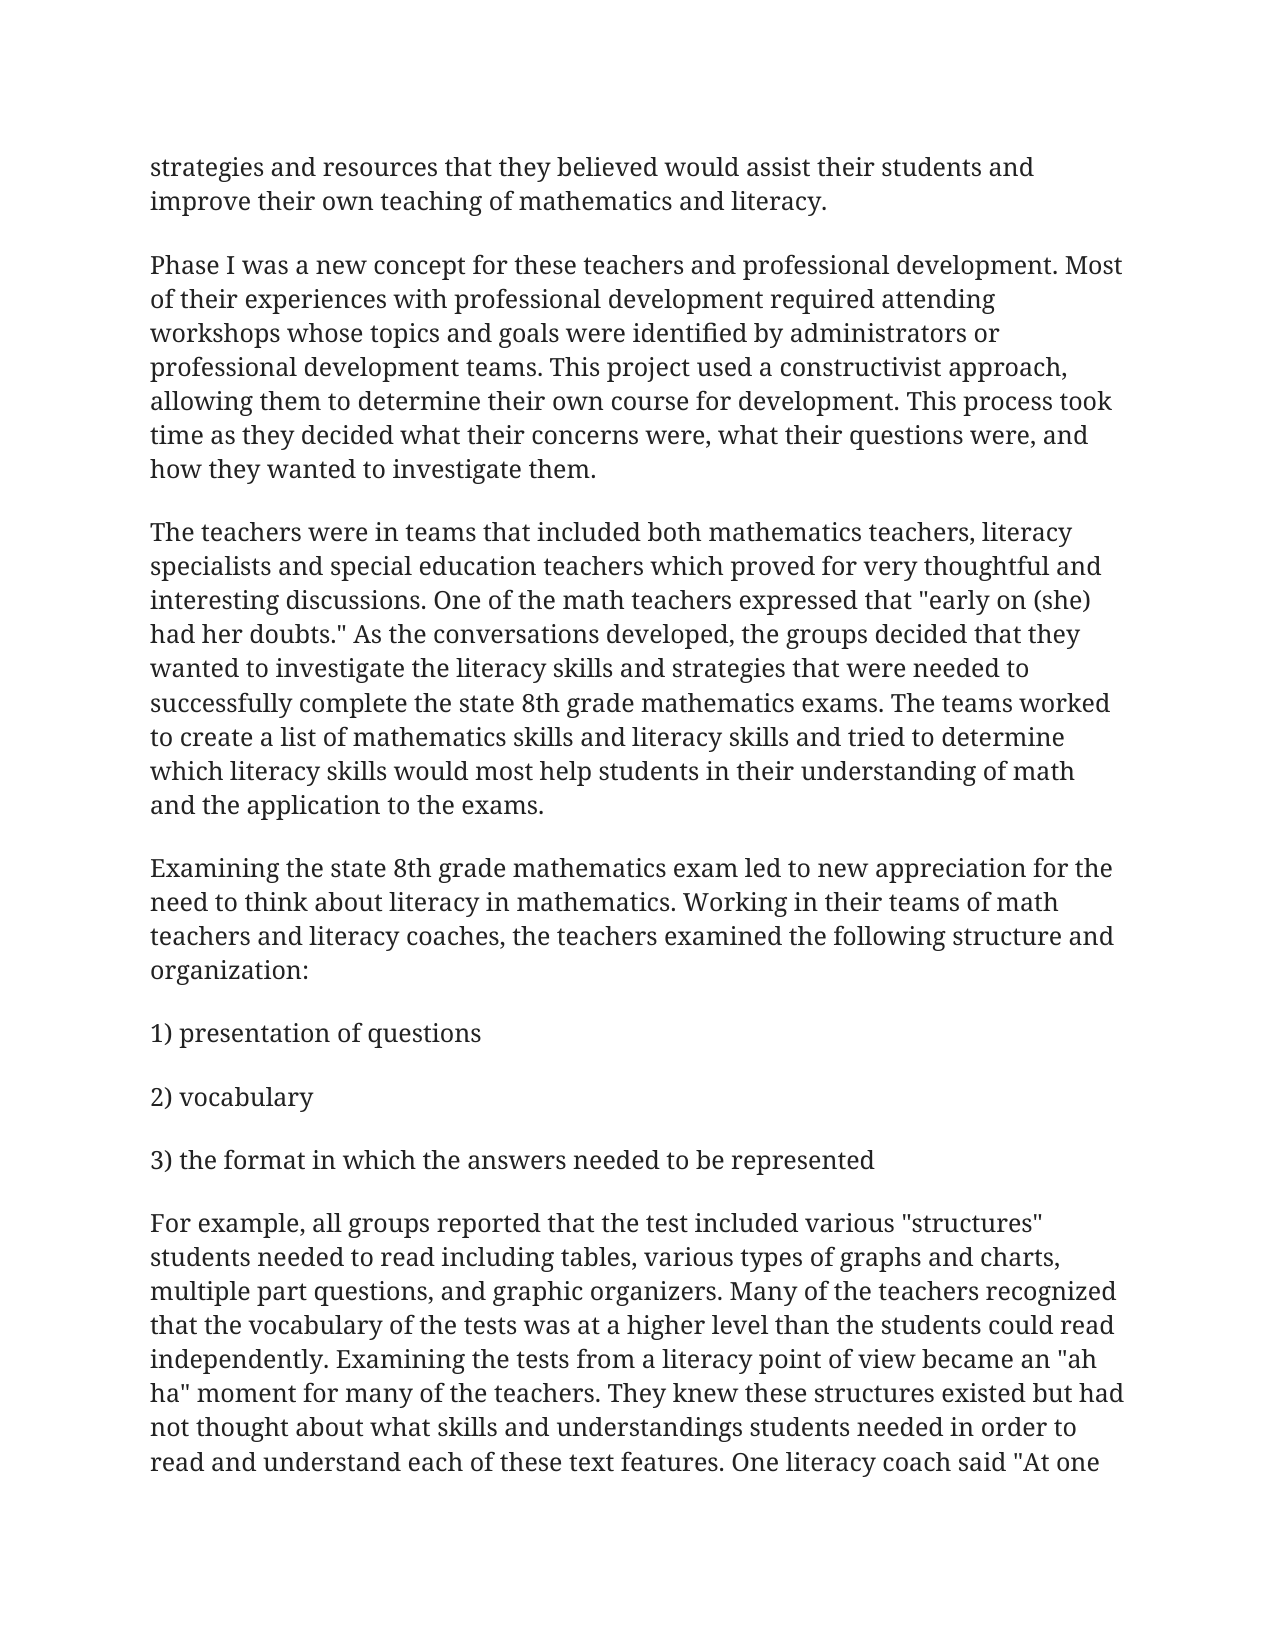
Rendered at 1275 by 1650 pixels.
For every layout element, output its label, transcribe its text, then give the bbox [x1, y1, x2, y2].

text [150, 1206, 1125, 1478]
text 1) presentation of questions [150, 1016, 1125, 1050]
text Phase I was a new concept for these teachers and professional development. Most of their experiences with professional development required attending workshops whose topics and goals were identified by administrators or professional development teams. This project used a constructivist approach, allowing them to determine their own course for development. This process took time as they decided what their concerns were, what their questions were, and how they wanted to investigate them. [150, 247, 1125, 486]
text 2) vocabulary [150, 1079, 1125, 1113]
text The teachers were in teams that included both mathematics teachers, literacy specialists and special education teachers which proved for very thoughtful and interesting discussions. One of the math teachers expressed that "early on (she) had her doubts." As the conversations developed, the groups decided that they wanted to investigate the literacy skills and strategies that were needed to successfully complete the state 8th grade mathematics exams. The teams worked to create a list of mathematics skills and literacy skills and tried to determine which literacy skills would most help students in their understanding of math and the application to the exams. [150, 515, 1125, 821]
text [150, 150, 1125, 218]
text 3) the format in which the answers needed to be represented [150, 1142, 1125, 1177]
text Examining the state 8th grade mathematics exam led to new appreciation for the need to think about literacy in mathematics. Working in their teams of math teachers and literacy coaches, the teachers examined the following structure and organization: [150, 851, 1125, 987]
